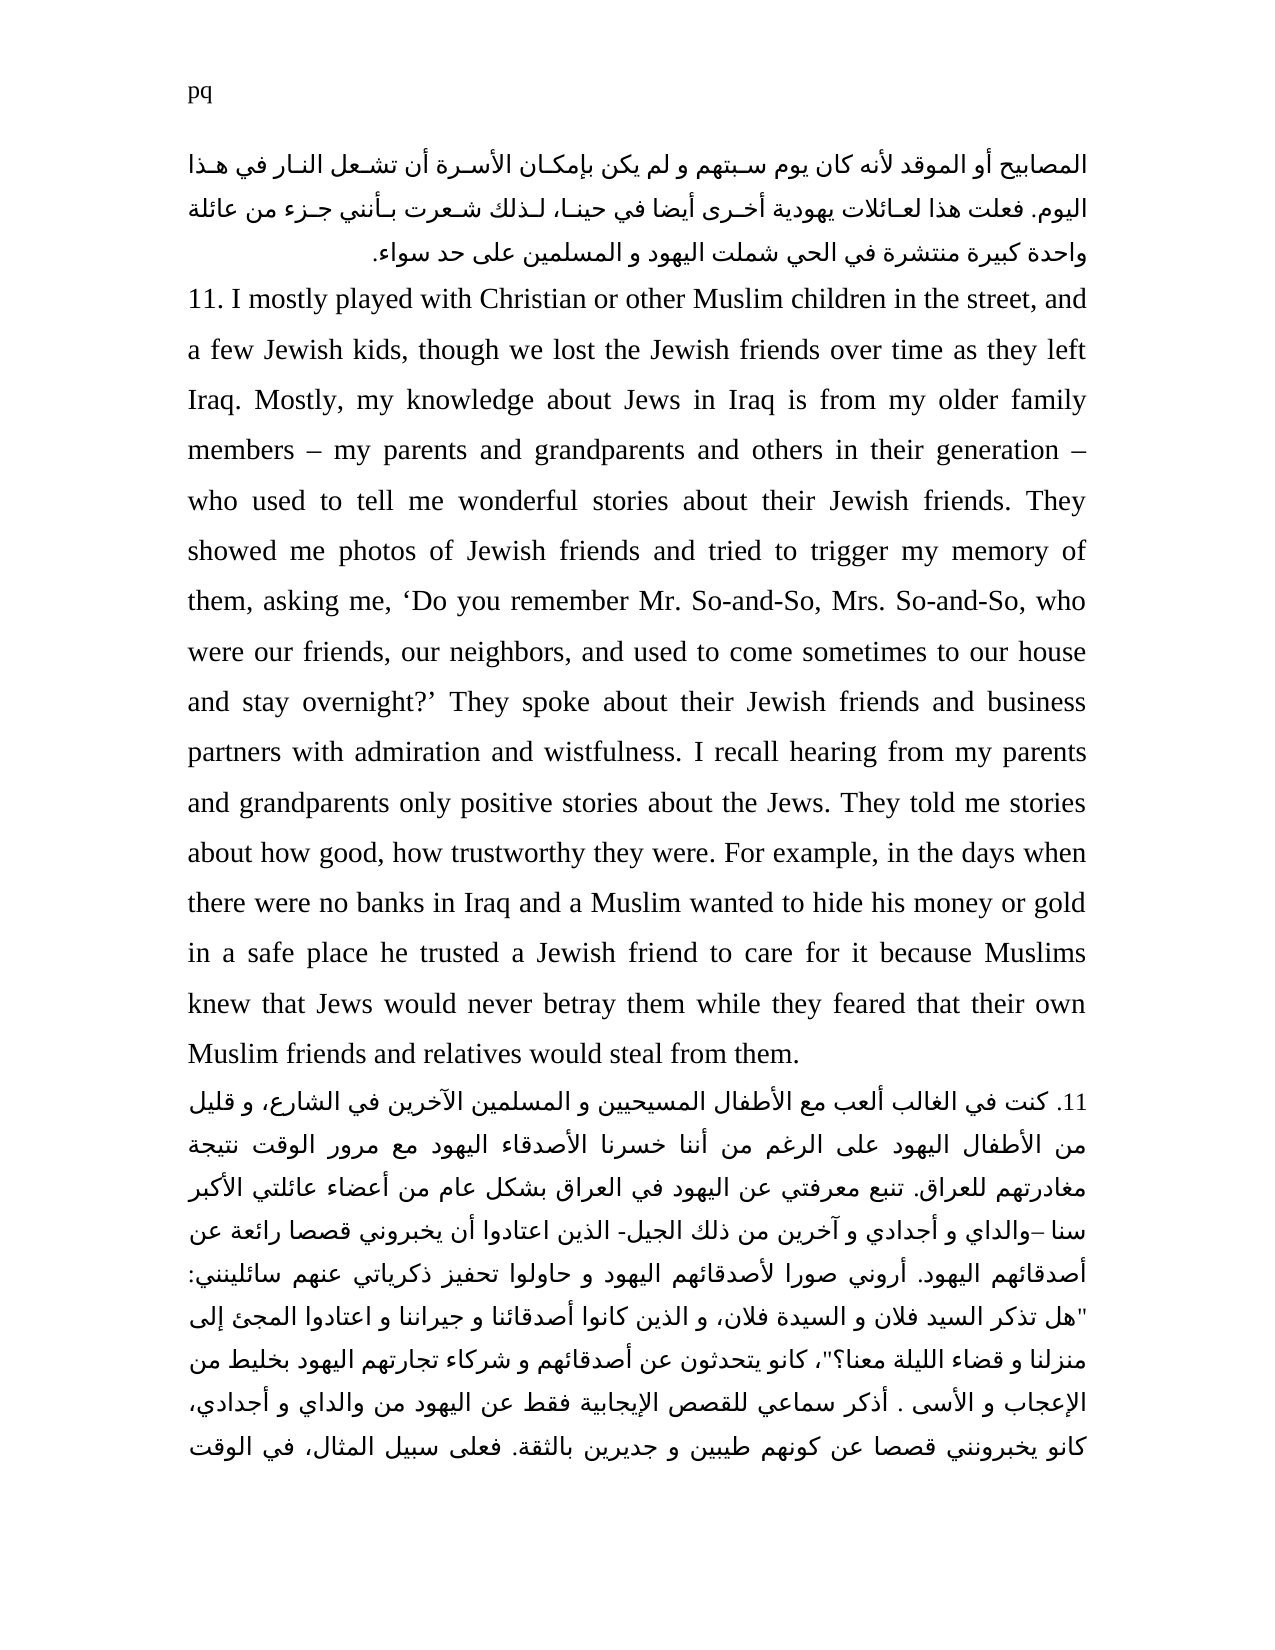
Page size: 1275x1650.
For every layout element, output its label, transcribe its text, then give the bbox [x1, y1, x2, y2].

text 11. I mostly played with Christian or other Muslim children in the street, and a few Jewish kids, though we lost the Jewish friends over time as they left Iraq. Mostly, my knowledge about Jews in Iraq is from my older family members – my parents and grandparents and others in their generation – who used to tell me wonderful stories about their Jewish friends. They showed me photos of Jewish friends and tried to trigger my memory of them, asking me, ‘Do you remember Mr. So-and-So, Mrs. So-and-So, who were our friends, our neighbors, and used to come sometimes to our house and stay overnight?’ They spoke about their Jewish friends and business partners with admiration and wistfulness. I recall hearing from my parents and grandparents only positive stories about the Jews. They told me stories about how good, how trustworthy they were. For example, in the days when there were no banks in Iraq and a Muslim wanted to hide his money or gold in a safe place he trusted a Jewish friend to care for it because Muslims knew that Jews would never betray them while they feared that their own Muslim friends and relatives would steal from them. [187, 282, 1087, 1070]
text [187, 150, 1087, 267]
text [187, 1087, 1087, 1460]
